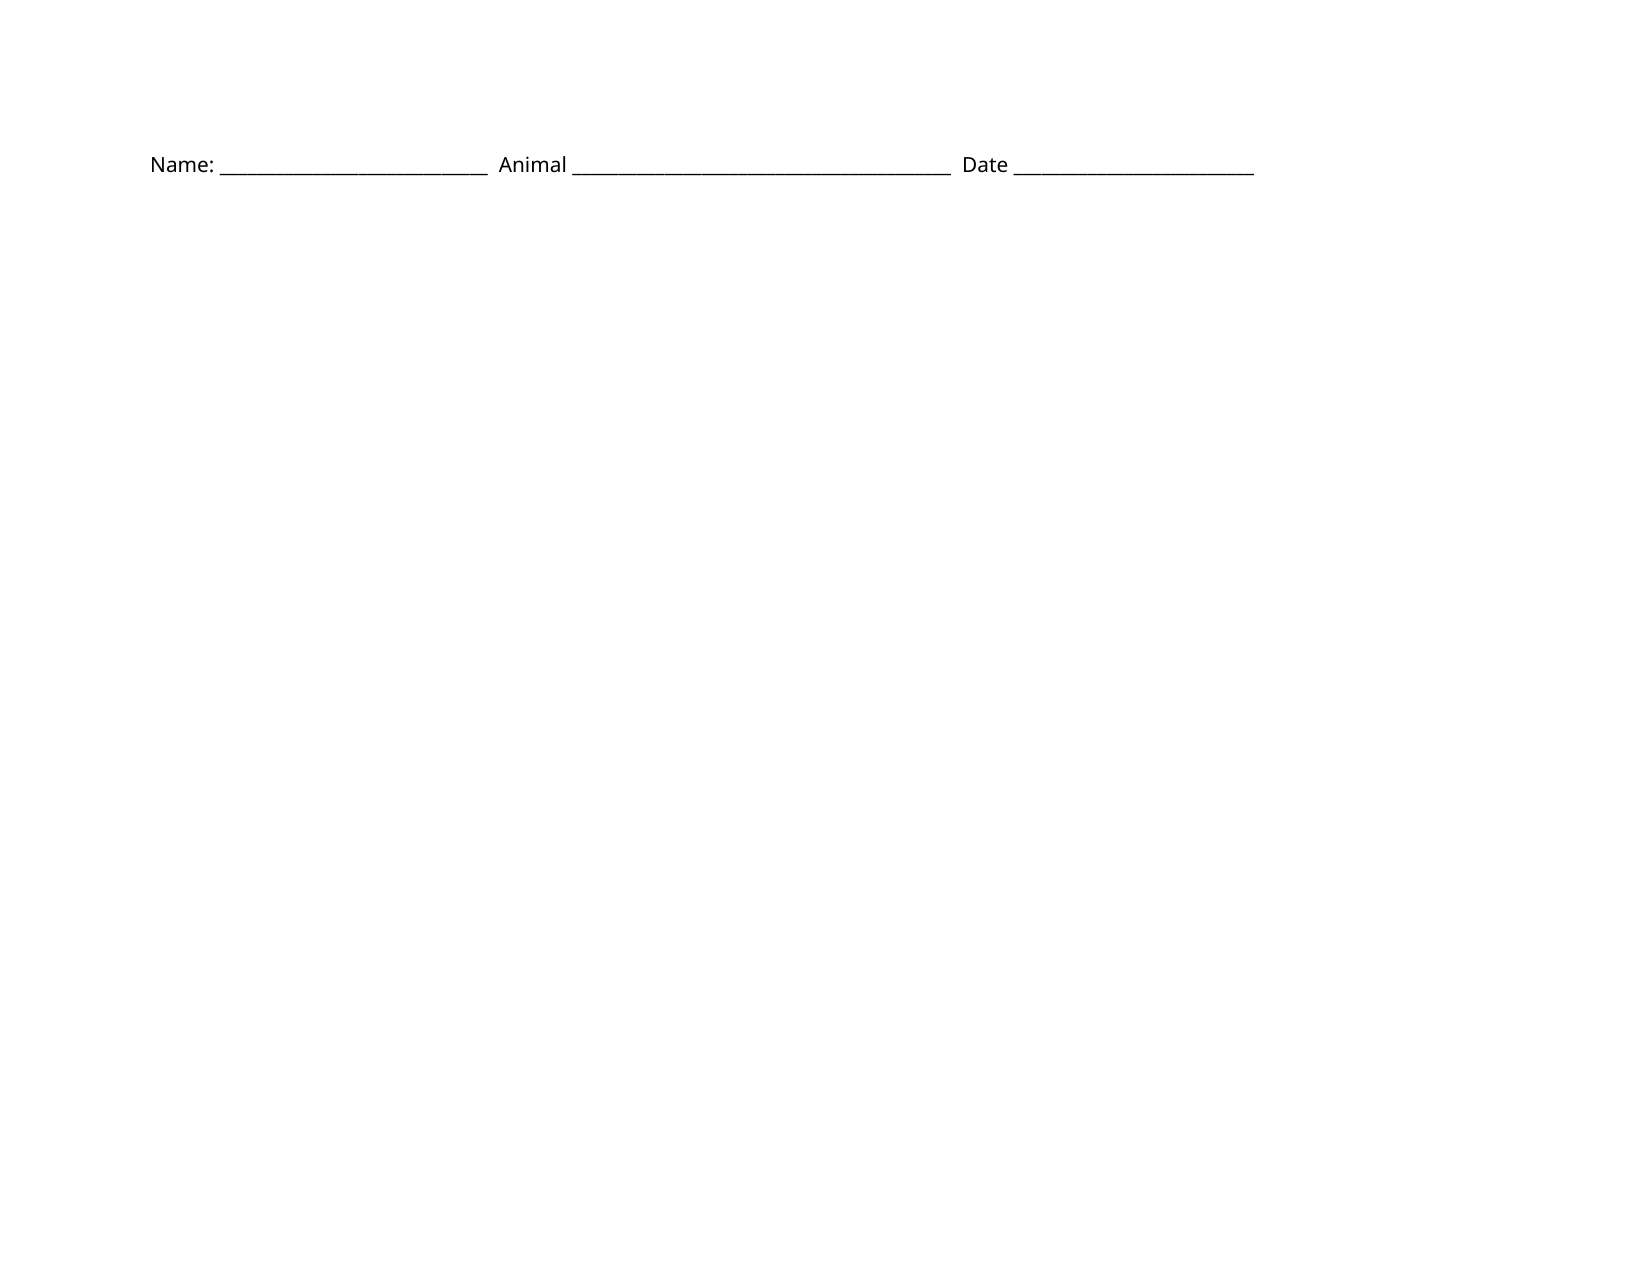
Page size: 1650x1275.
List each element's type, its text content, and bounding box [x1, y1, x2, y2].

text Name: _____________________________ Animal _________________________________________ Date __________________________ [150, 150, 1500, 178]
